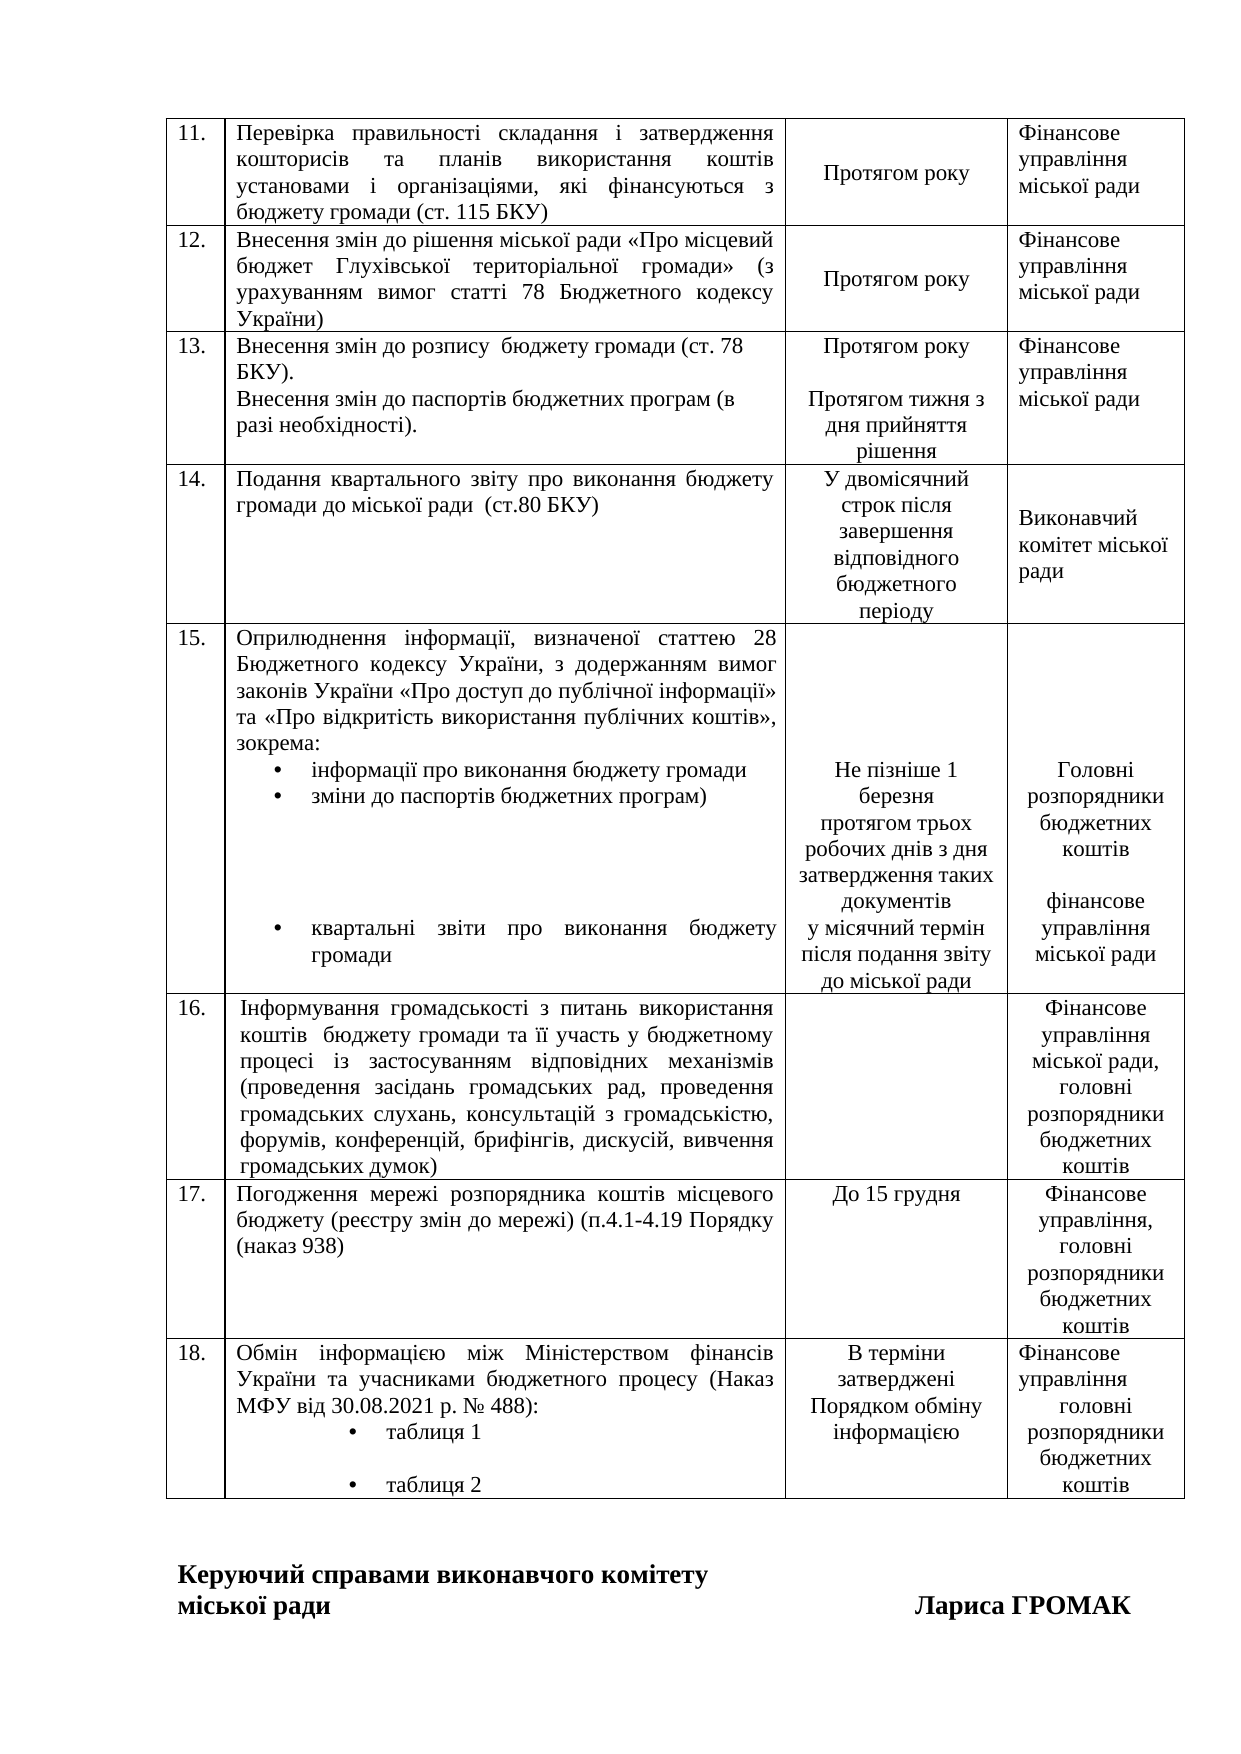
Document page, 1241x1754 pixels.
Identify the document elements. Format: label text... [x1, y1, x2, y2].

table_cell Протягом року [786, 119, 1007, 224]
table_cell [167, 1339, 224, 1497]
table_cell [167, 994, 224, 1179]
text Керуючий справами виконавчого комітету [177, 1558, 1181, 1589]
table_cell [167, 624, 224, 993]
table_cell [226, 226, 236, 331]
table_cell Головні розпорядники бюджетних коштів фінансове управління міської ради [1008, 624, 1184, 993]
table_cell В терміни затверджені Порядком обміну інформацією [786, 1339, 1007, 1497]
table_cell [167, 1180, 224, 1338]
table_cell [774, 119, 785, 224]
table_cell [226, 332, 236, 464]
table_cell Погодження мережі розпорядника коштів місцевого бюджету (реєстру змін до мережі) (п.4.1-4.19 Порядку (наказ 938) [226, 1180, 785, 1338]
table_cell Протягом року [786, 226, 1007, 331]
table_cell Фінансове управління міської ради [1008, 119, 1184, 224]
text міської ради Лариса ГРОМАК [177, 1589, 1181, 1621]
table_cell Фінансове управління міської ради [1008, 226, 1184, 331]
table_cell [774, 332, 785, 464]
table_cell Фінансове управління міської ради, головні розпорядники бюджетних коштів [1008, 994, 1184, 1179]
table_cell [167, 465, 224, 623]
table_cell Інформування громадськості з питань використання коштів бюджету громади та її участь у бюджетному процесі із застосуванням відповідних механізмів (проведення засідань громадських рад, проведення громадських слухань, консультацій з громадськістю, форумів, конференцій, брифінгів, дискусій, вивчення громадських думок) [226, 994, 785, 1179]
table_cell [786, 994, 1007, 1179]
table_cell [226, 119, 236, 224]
table_cell Фінансове управління міської ради [1008, 332, 1184, 464]
table_cell Подання квартального звіту про виконання бюджету громади до міської ради (ст.80 БКУ) [226, 465, 785, 623]
table_cell Фінансове управління, головні розпорядники бюджетних коштів [1008, 1180, 1184, 1338]
table_cell Оприлюднення інформації, визначеної статтею 28 Бюджетного кодексу України, з додержанням вимог законів України «Про доступ до публічної інформації» та «Про відкритість використання публічних коштів», зокрема: інформації про виконання бюджету громади зміни до паспортів бюджетних програм) квартальні звіти про виконання бюджету громади [226, 624, 785, 993]
table_cell Виконавчий комітет міської ради [1008, 465, 1184, 623]
table_cell У двомісячний строк після завершення відповідного бюджетного періоду [786, 465, 1007, 623]
table_cell Фінансове управління головні розпорядники бюджетних коштів [1008, 1339, 1184, 1497]
table_cell До 15 грудня [786, 1180, 1007, 1338]
table_cell Обмін інформацією між Міністерством фінансів України та учасниками бюджетного процесу (Наказ МФУ від 30.08.2021 р. № 488): таблиця 1 таблиця 2 [226, 1339, 785, 1497]
table_cell Не пізніше 1 березня протягом трьох робочих днів з дня затвердження таких документів у місячний термін після подання звіту до міської ради [786, 624, 1007, 993]
table_cell Протягом року Протягом тижня з дня прийняття рішення [786, 332, 1007, 464]
table_cell [167, 119, 224, 224]
table_cell [167, 332, 224, 464]
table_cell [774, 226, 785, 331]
table_cell [167, 226, 224, 331]
